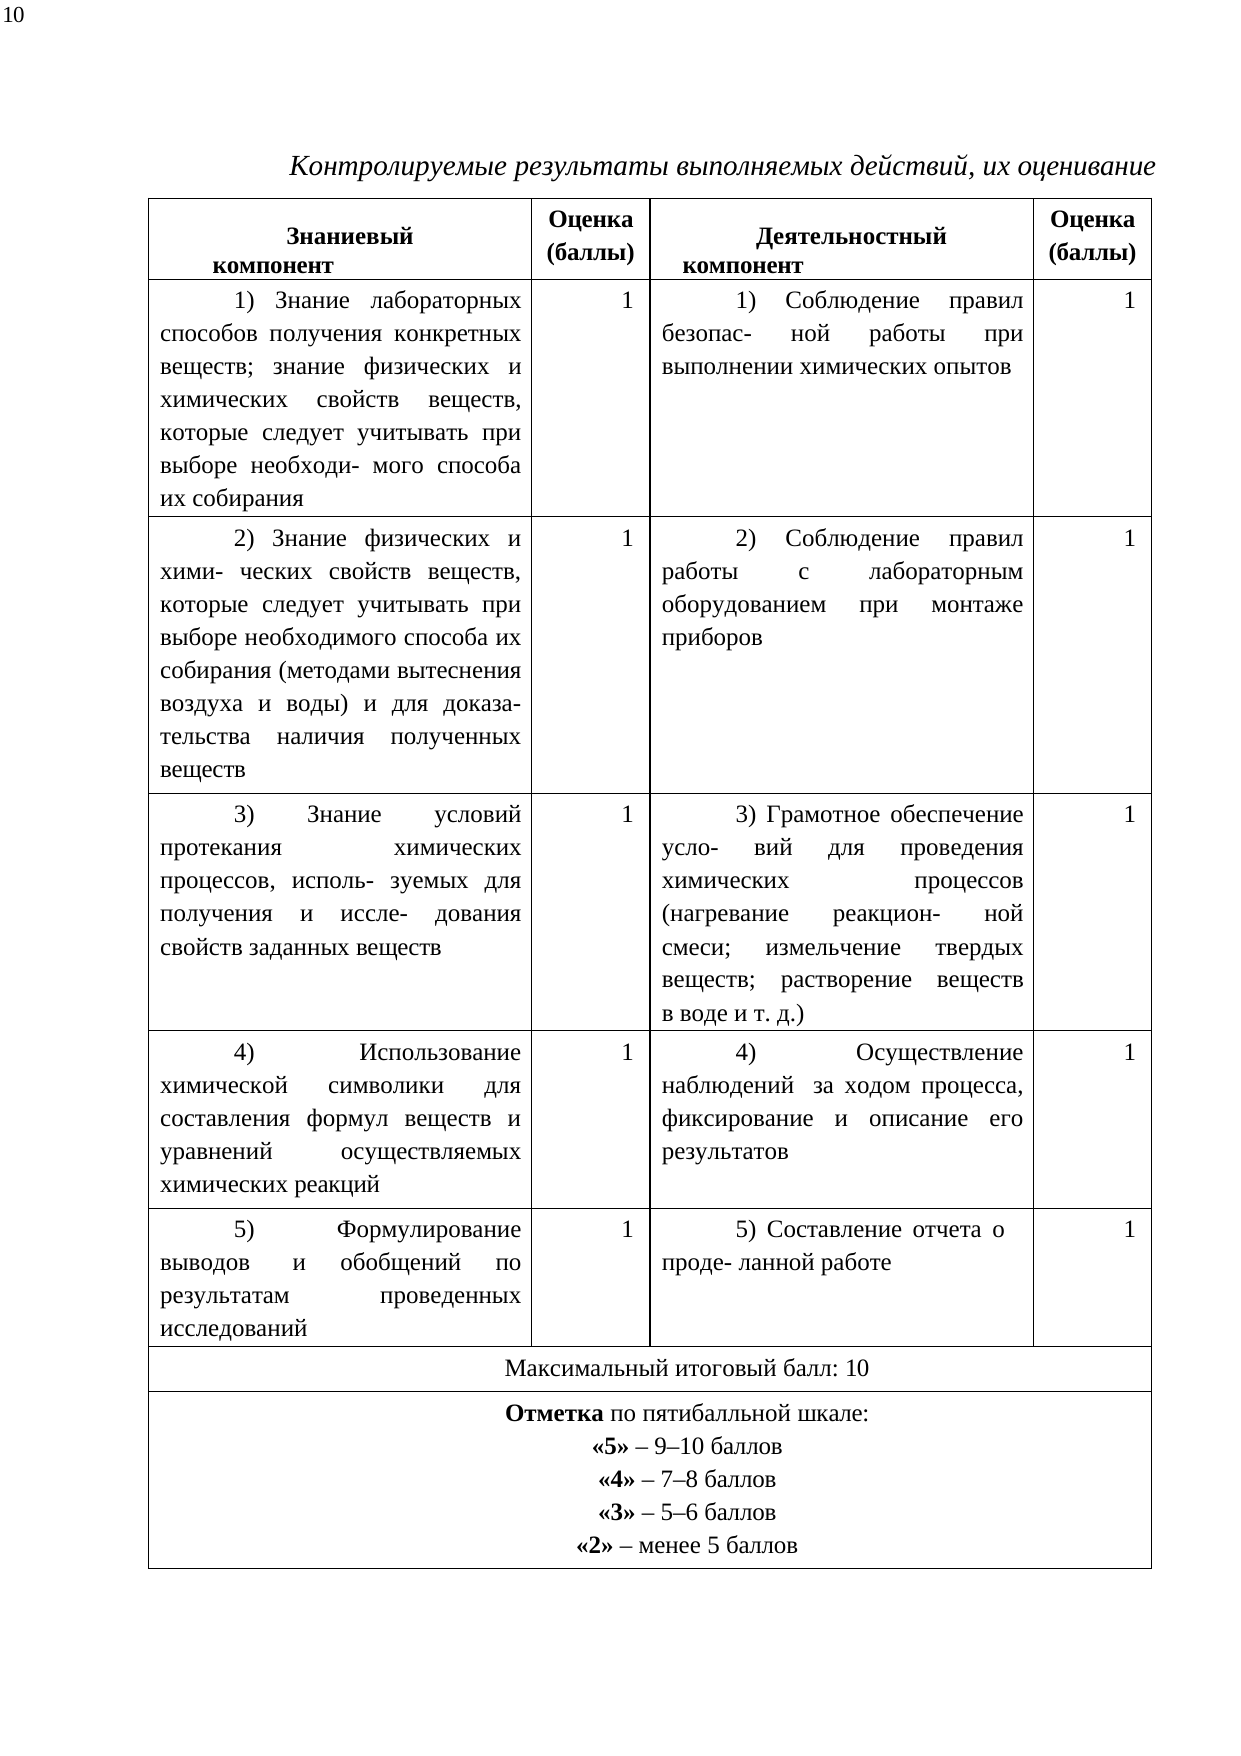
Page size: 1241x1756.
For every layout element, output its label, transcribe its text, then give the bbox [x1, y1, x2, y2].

table_cell 1 [1034, 517, 1151, 792]
table_cell 1 [1034, 794, 1151, 1030]
table_cell 2) Знание физических и хими- ческих свойств веществ, которые следует учитывать при выборе необходимого способа их собирания (методами вытеснения воздуха и воды) и для доказа- тельства наличия полученных веществ [149, 517, 531, 792]
table_cell 1) Знание лабораторных способов получения конкретных веществ; знание физических и химических свойств веществ, которые следует учитывать при выборе необходи- мого способа их собирания [149, 280, 531, 516]
table_cell 1 [1034, 1209, 1151, 1346]
table_cell 2) Соблюдение правил работы с лабораторным оборудованием при монтаже приборов [651, 517, 1033, 792]
text Контролируемые результаты выполняемых действий, их оценивание [216, 148, 1166, 181]
table_header Деятельностный компонент [651, 199, 1033, 278]
table_cell Максимальный итоговый балл: 10 [149, 1347, 1151, 1391]
table_cell 1 [532, 1031, 649, 1207]
table_cell 4) Осуществление наблюдений за ходом процесса, фиксирование и описание его результатов [651, 1031, 1033, 1207]
table_cell 1 [532, 517, 649, 792]
table_cell 1 [1034, 280, 1151, 516]
table_header Знаниевый компонент [149, 199, 531, 278]
table_header Оценка (баллы) [532, 199, 649, 278]
table_cell 1 [532, 794, 649, 1030]
table_cell Отметка по пятибалльной шкале: «5» – 9–10 баллов «4» – 7–8 баллов «3» – 5–6 баллов «2» – менее 5 баллов [149, 1392, 1151, 1568]
table_cell 5) Формулирование выводов и обобщений по результатам проведенных исследований [149, 1209, 531, 1346]
table_cell 1 [532, 280, 649, 516]
table_cell 3) Грамотное обеспечение усло- вий для проведения химических процессов (нагревание реакцион- ной смеси; измельчение твердых веществ; растворение веществ в воде и т. д.) [651, 794, 1033, 1030]
table_cell 4) Использование химической символики для составления формул веществ и уравнений осуществляемых химических реакций [149, 1031, 531, 1207]
table_cell 3) Знание условий протекания химических процессов, исполь- зуемых для получения и иссле- дования свойств заданных веществ [149, 794, 531, 1030]
table_cell 1) Соблюдение правил безопас- ной работы при выполнении химических опытов [651, 280, 1033, 516]
table_cell 5) Составление отчета о проде- ланной работе [651, 1209, 1033, 1346]
table_header Оценка (баллы) [1034, 199, 1151, 278]
table_cell 1 [532, 1209, 649, 1346]
table_cell 1 [1034, 1031, 1151, 1207]
